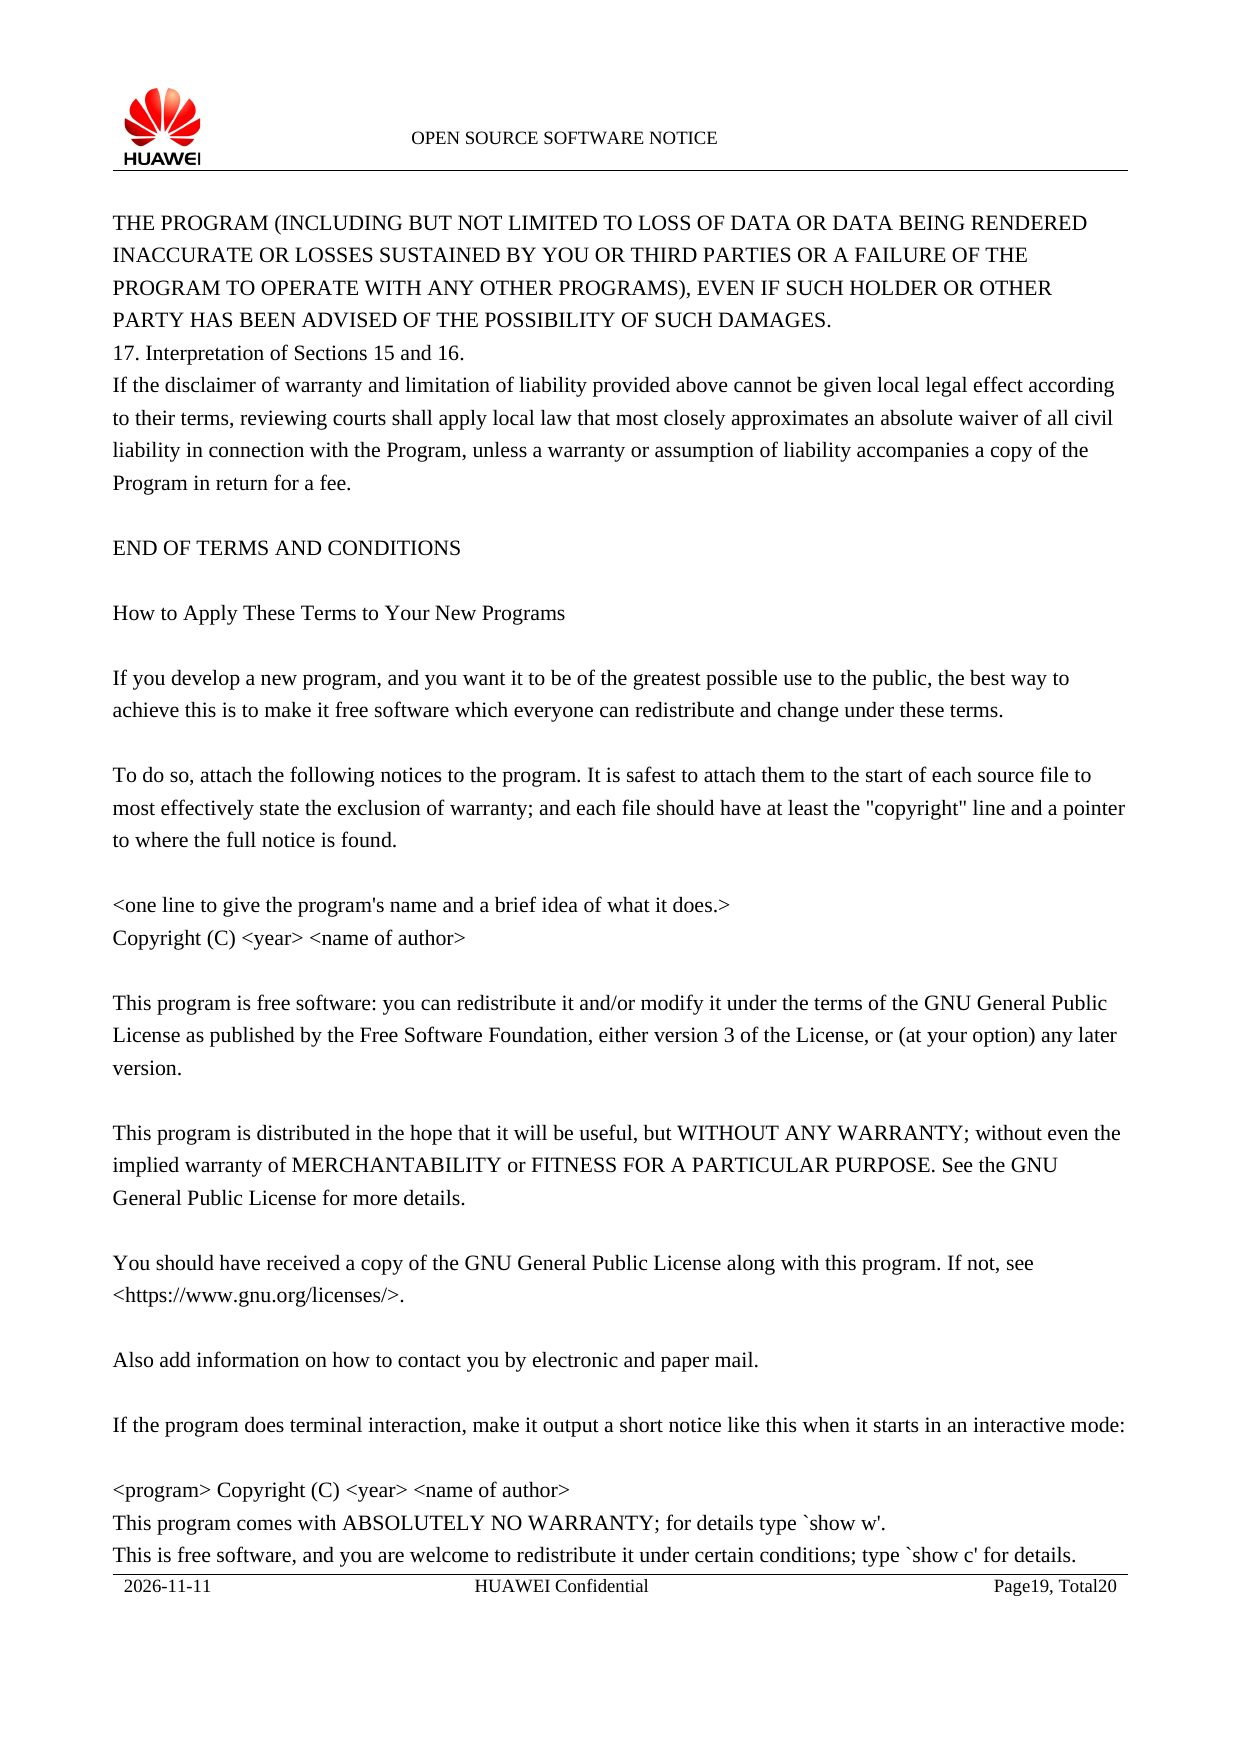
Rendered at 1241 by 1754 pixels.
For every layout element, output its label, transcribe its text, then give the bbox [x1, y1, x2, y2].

text END OF TERMS AND CONDITIONS [112, 531, 1128, 564]
text This program is distributed in the hope that it will be useful, but WITHOUT ANY WARRANTY; without even the implied warranty of MERCHANTABILITY or FITNESS FOR A PARTICULAR PURPOSE. See the GNU General Public License for more details. [112, 1116, 1128, 1214]
text Copyright (C) <year> <name of author> [112, 921, 1128, 954]
text 17. Interpretation of Sections 15 and 16. [112, 336, 1128, 369]
text This is free software, and you are welcome to redistribute it under certain conditions; type `show c' for details. [112, 1539, 1128, 1571]
text This program is free software: you can redistribute it and/or modify it under the terms of the GNU General Public License as published by the Free Software Foundation, either version 3 of the License, or (at your option) any later version. [112, 986, 1128, 1084]
text <program> Copyright (C) <year> <name of author> [112, 1474, 1128, 1506]
picture [124, 88, 201, 165]
text Also add information on how to contact you by electronic and paper mail. [112, 1344, 1128, 1376]
text If the disclaimer of warranty and limitation of liability provided above cannot be given local legal effect according to their terms, reviewing courts shall apply local law that most closely approximates an absolute waiver of all civil liability in connection with the Program, unless a warranty or assumption of liability accompanies a copy of the Program in return for a fee. [112, 369, 1128, 499]
text How to Apply These Terms to Your New Programs [112, 596, 1128, 629]
text You should have received a copy of the GNU General Public License along with this program. If not, see <https://www.gnu.org/licenses/>. [112, 1246, 1128, 1311]
text If you develop a new program, and you want it to be of the greatest possible use to the public, the best way to achieve this is to make it free software which everyone can redistribute and change under these terms. [112, 661, 1128, 726]
text If the program does terminal interaction, make it output a short notice like this when it starts in an interactive mode: [112, 1409, 1128, 1441]
text This program comes with ABSOLUTELY NO WARRANTY; for details type `show w'. [112, 1506, 1128, 1539]
text To do so, attach the following notices to the program. It is safest to attach them to the start of each source file to most effectively state the exclusion of warranty; and each file should have at least the "copyright" line and a pointer to where the full notice is found. [112, 759, 1128, 856]
text <one line to give the program's name and a brief idea of what it does.> [112, 889, 1128, 921]
